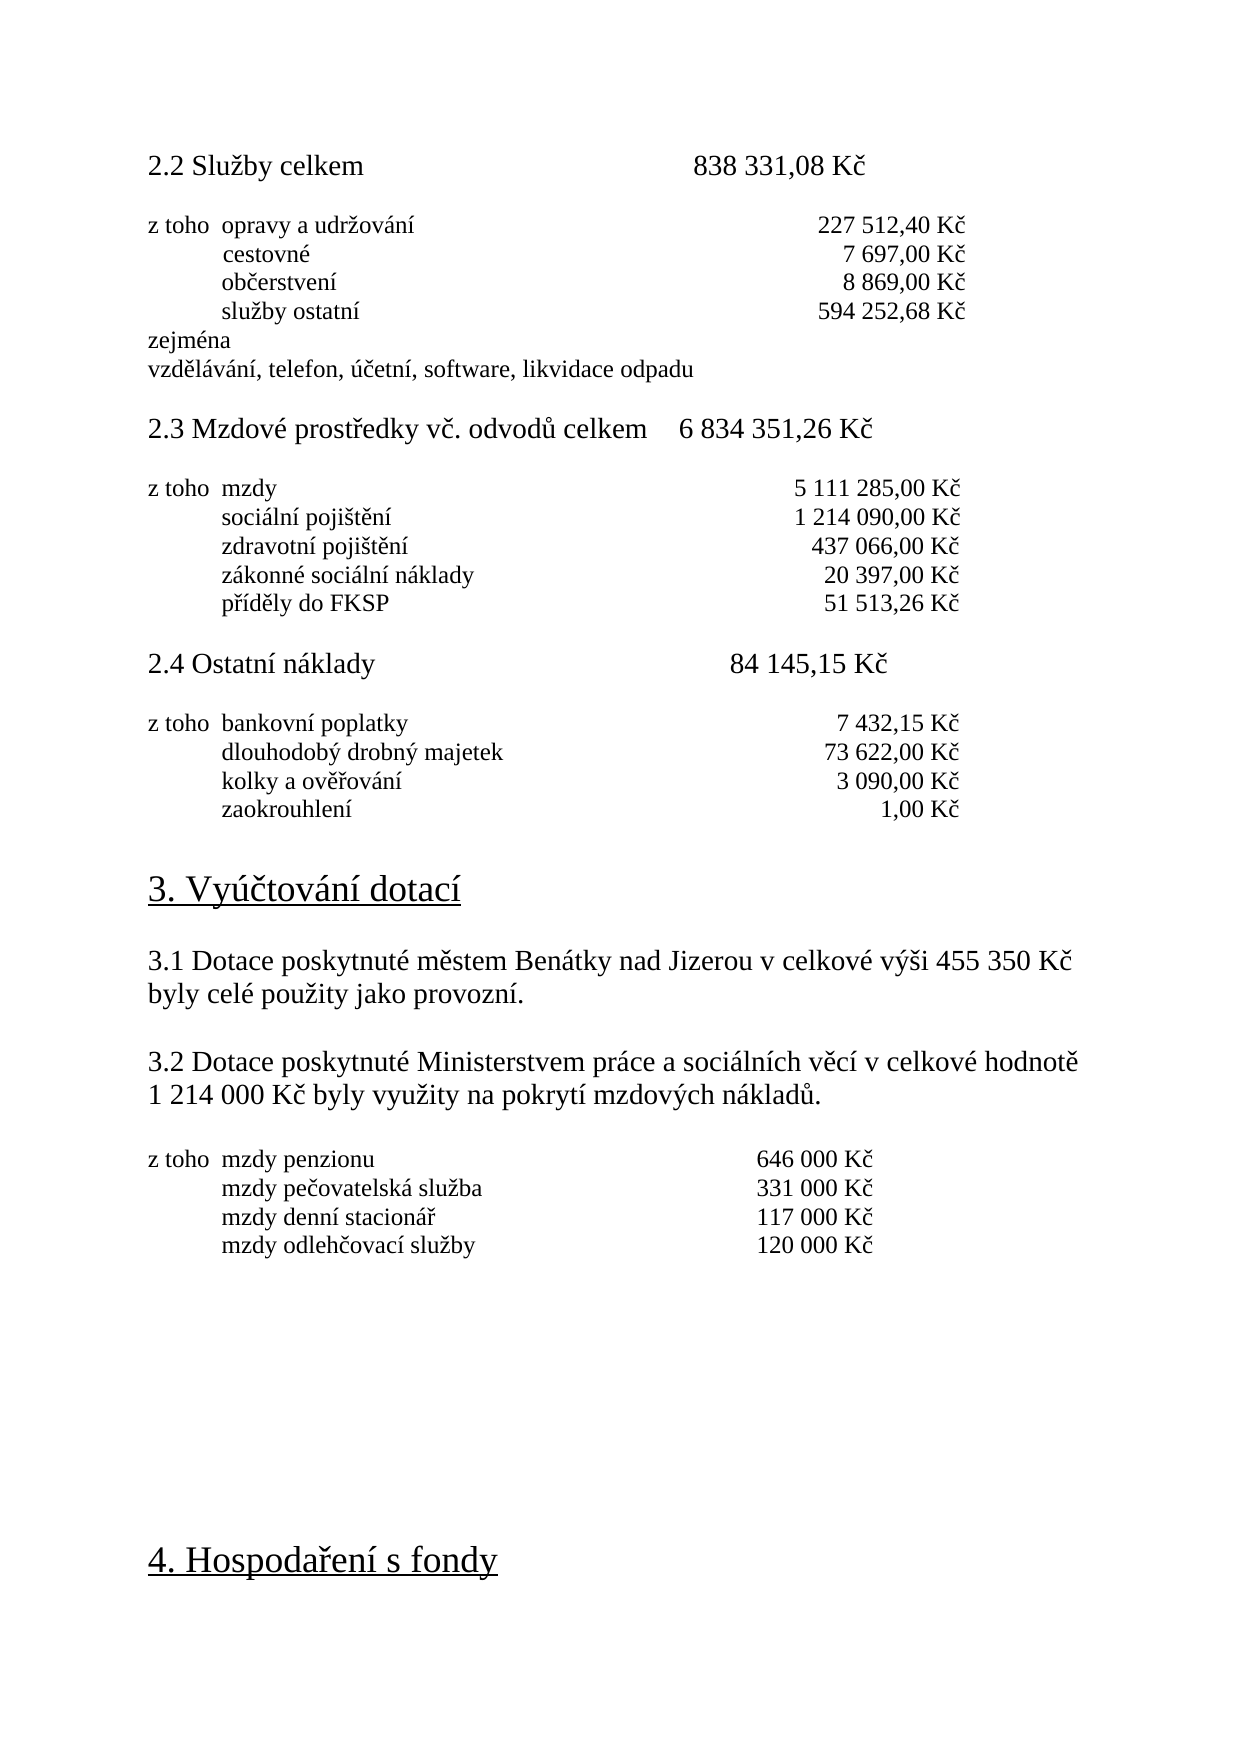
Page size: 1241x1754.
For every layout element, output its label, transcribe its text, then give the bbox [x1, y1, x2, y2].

text příděly do FKSP 51 513,26 Kč [148, 588, 1093, 617]
text zejména [148, 325, 1093, 354]
text mzdy denní stacionář 117 000 Kč [148, 1202, 1093, 1231]
text zákonné sociální náklady 20 397,00 Kč [148, 560, 1093, 588]
text mzdy odlehčovací služby 120 000 Kč [148, 1231, 1093, 1259]
text služby ostatní 594 252,68 Kč [148, 296, 1093, 325]
text dlouhodobý drobný majetek 73 622,00 Kč [148, 737, 1093, 766]
text 3.2 Dotace poskytnuté Ministerstvem práce a sociálních věcí v celkové hodnotě [148, 1044, 1093, 1077]
text občerstvení 8 869,00 Kč [148, 267, 1093, 296]
text 4. Hospodaření s fondy [148, 1537, 1093, 1580]
text kolky a ověřování 3 090,00 Kč [148, 766, 1093, 794]
text vzdělávání, telefon, účetní, software, likvidace odpadu [148, 354, 1093, 382]
text 2.4 Ostatní náklady 84 145,15 Kč [148, 646, 1093, 679]
text 3. Vyúčtování dotací [148, 866, 1093, 909]
text 2.2 Služby celkem 838 331,08 Kč [148, 148, 1093, 181]
text z toho opravy a udržování 227 512,40 Kč [148, 210, 1093, 239]
text sociální pojištění 1 214 090,00 Kč [148, 502, 1093, 531]
text 1 214 000 Kč byly využity na pokrytí mzdových nákladů. [148, 1077, 1093, 1111]
text cestovné 7 697,00 Kč [148, 239, 1093, 267]
text 2.3 Mzdové prostředky vč. odvodů celkem 6 834 351,26 Kč [148, 411, 1093, 445]
text z toho bankovní poplatky 7 432,15 Kč [148, 708, 1093, 737]
text mzdy pečovatelská služba 331 000 Kč [148, 1173, 1093, 1202]
text zdravotní pojištění 437 066,00 Kč [148, 531, 1093, 560]
text z toho mzdy penzionu 646 000 Kč [148, 1144, 1093, 1173]
text 3.1 Dotace poskytnuté městem Benátky nad Jizerou v celkové výši 455 350 Kč byly celé použity jako provozní. [148, 943, 1093, 1010]
text z toho mzdy 5 111 285,00 Kč [148, 473, 1093, 502]
text zaokrouhlení 1,00 Kč [148, 794, 1093, 823]
